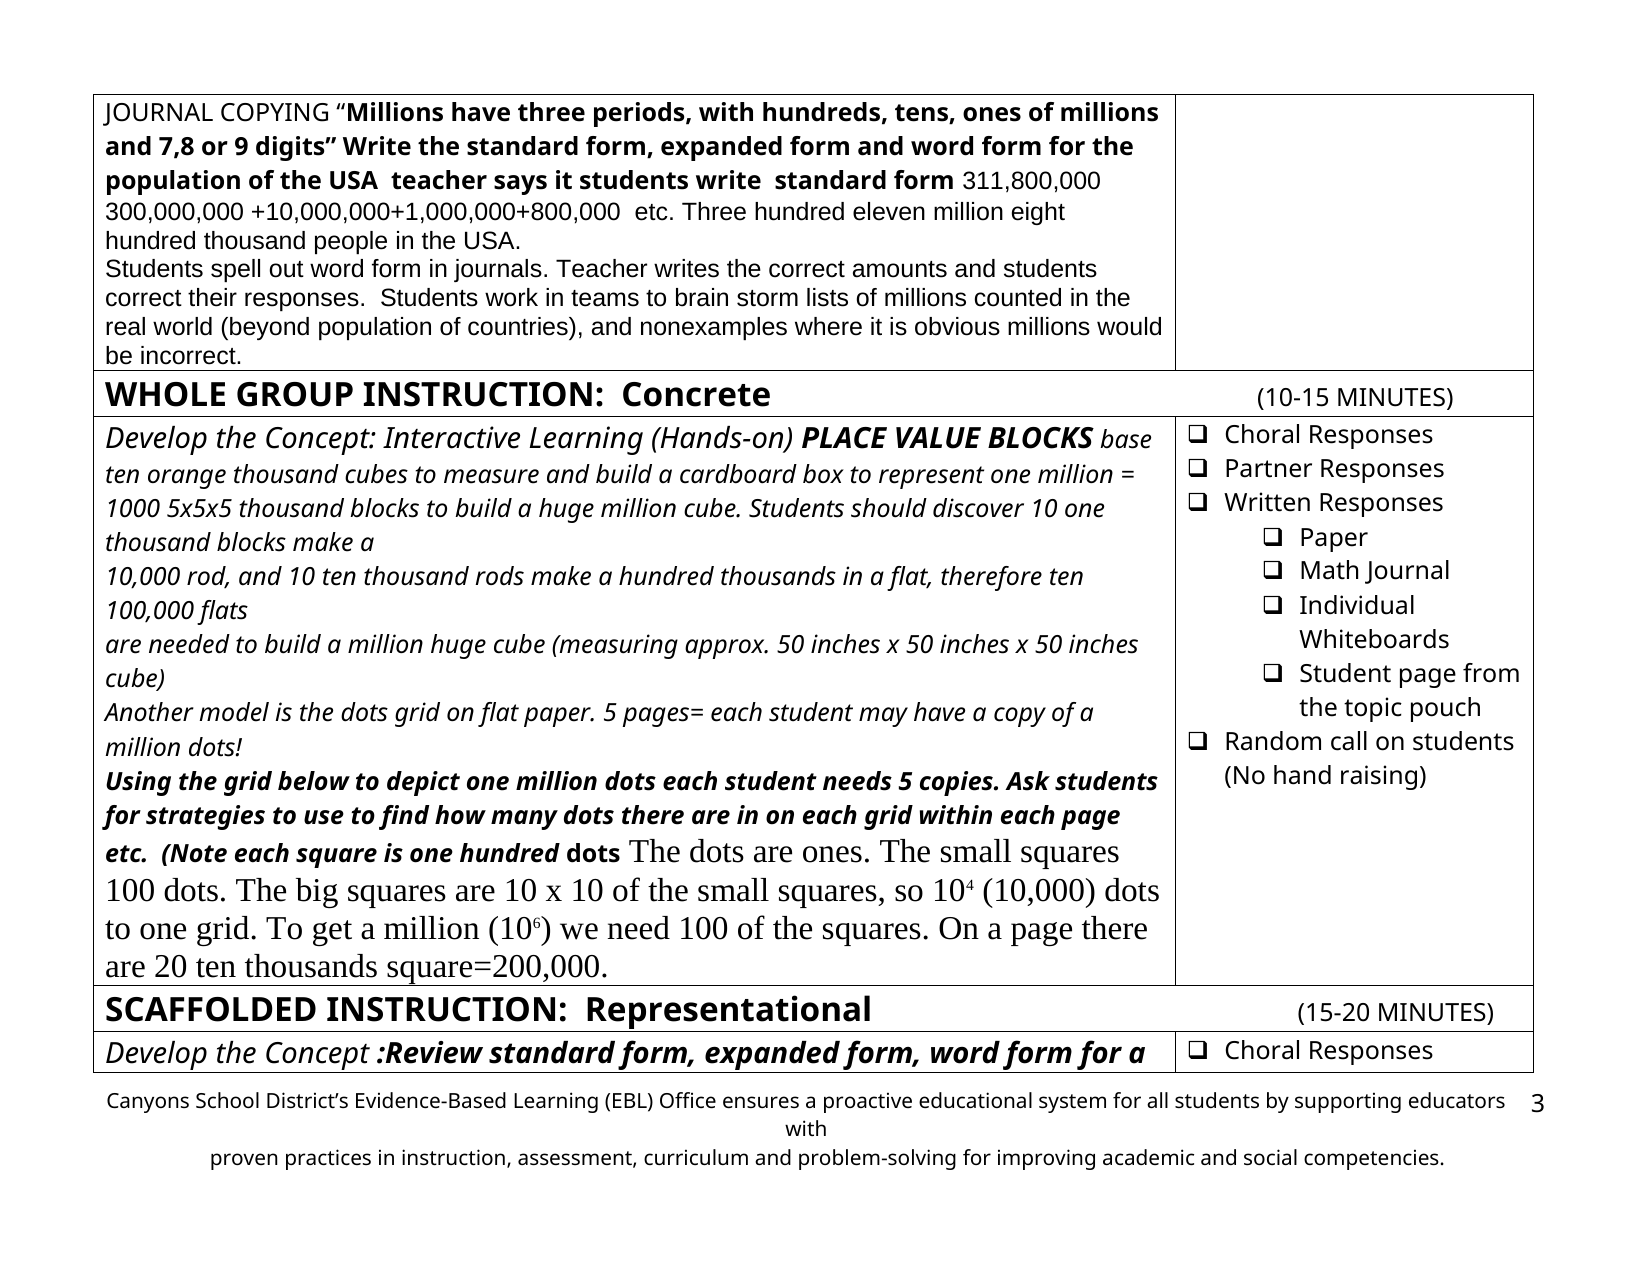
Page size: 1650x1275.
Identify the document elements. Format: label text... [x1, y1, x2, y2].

table_cell Choral Responses Partner Responses Written Responses Paper Math Journal Individual Whiteboards Student page from the topic pouch Random call on students (No hand raising) [1176, 417, 1533, 985]
table_cell WHOLE GROUP INSTRUCTION: Concrete (10-15 MINUTES) [94, 371, 1533, 416]
table_cell SCAFFOLDED INSTRUCTION: Representational (15-20 MINUTES) [94, 986, 1533, 1031]
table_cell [1176, 1032, 1533, 1072]
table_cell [94, 95, 1175, 369]
table_cell Develop the Concept: Interactive Learning (Hands-on) PLACE VALUE BLOCKS base ten orange thousand cubes to measure and build a cardboard box to represent one million = 1000 5x5x5 thousand blocks to build a huge million cube. Students should discover 10 one thousand blocks make a 10,000 rod, and 10 ten thousand rods make a hundred thousands in a flat, therefore ten 100,000 flats are needed to build a million huge cube (measuring approx. 50 inches x 50 inches x 50 inches cube) Another model is the dots grid on flat paper. 5 pages= each student may have a copy of a million dots! Using the grid below to depict one million dots each student needs 5 copies. Ask students for strategies to use to find how many dots there are in on each grid within each page etc. (Note each square is one hundred dots The dots are ones. The small squares 100 dots. The big squares are 10 x 10 of the small squares, so 104 (10,000) dots to one grid. To get a million (106) we need 100 of the squares. On a page there are 20 ten thousands square=200,000. [94, 417, 1175, 985]
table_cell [1176, 95, 1533, 369]
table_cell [94, 1032, 1175, 1072]
